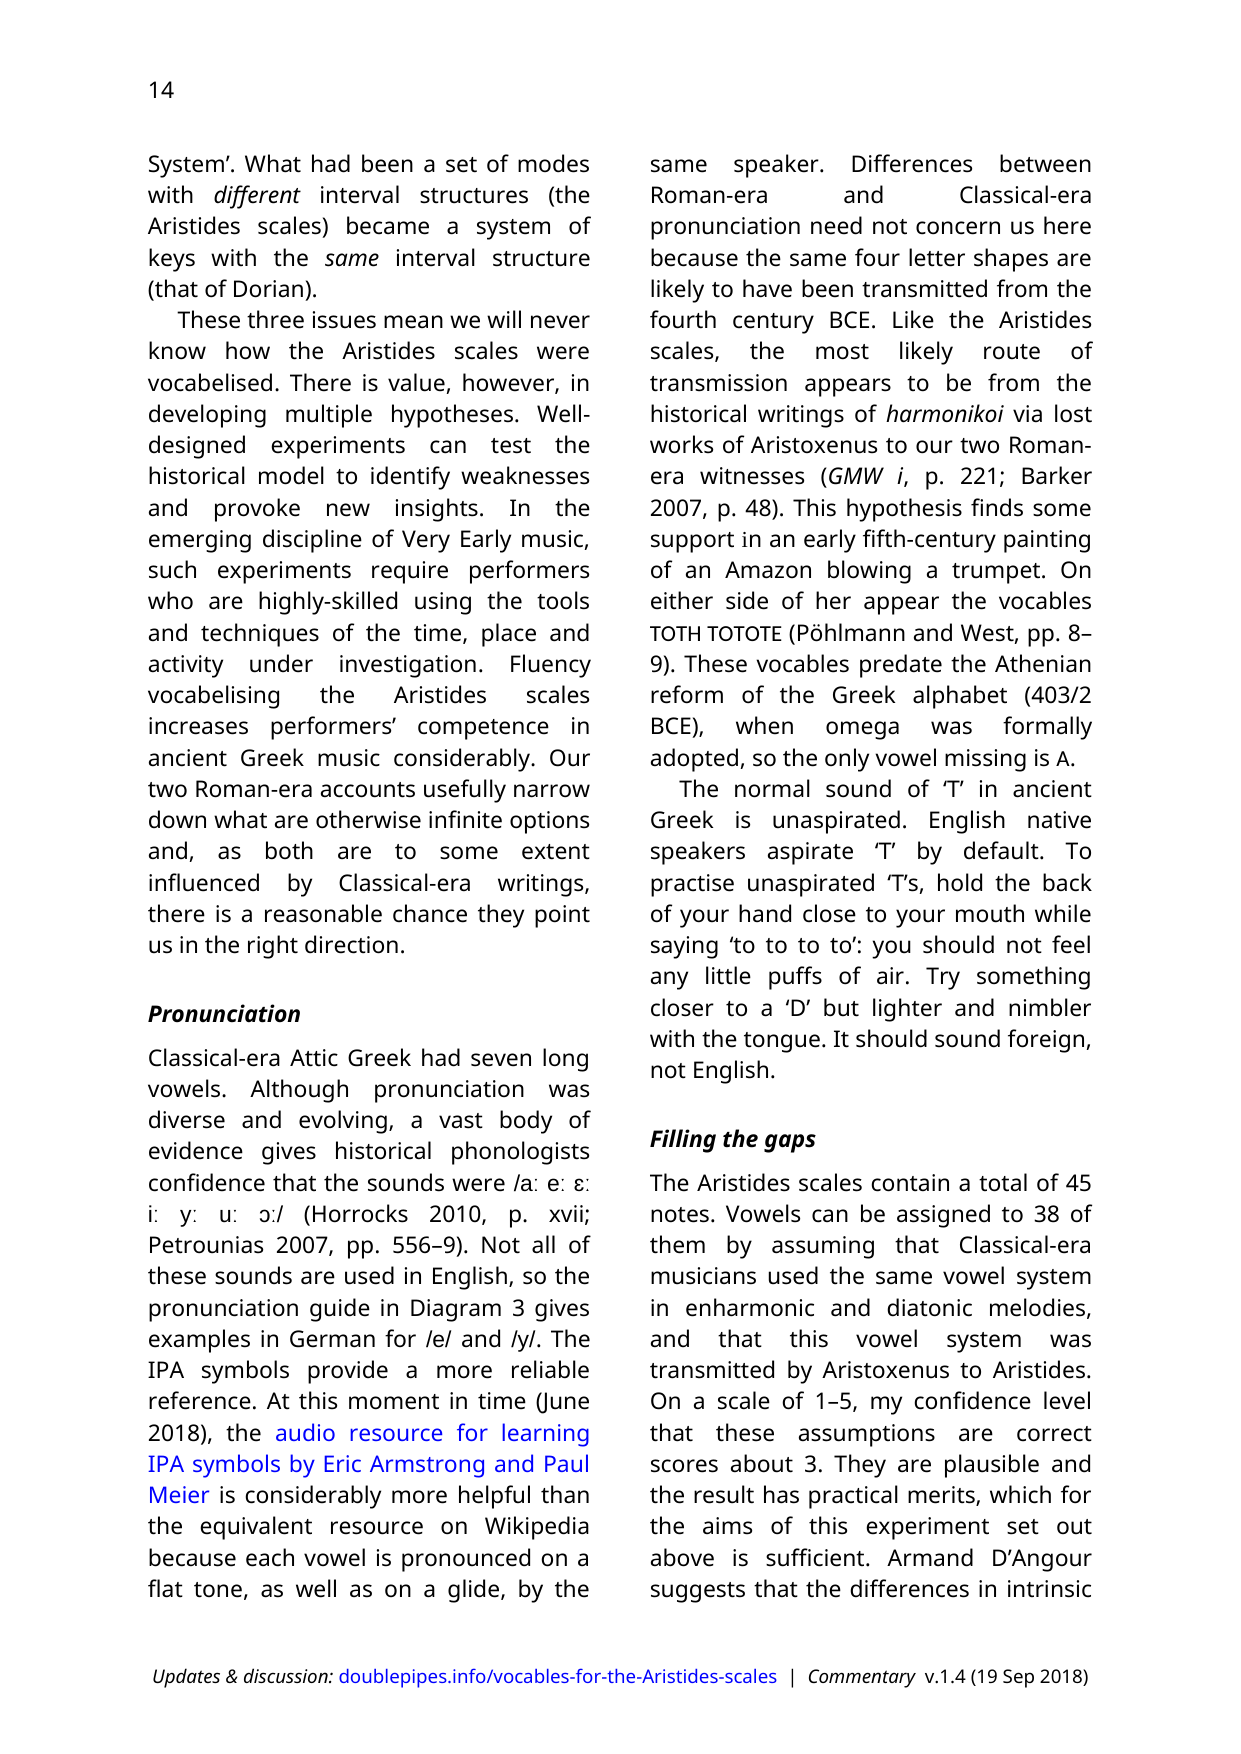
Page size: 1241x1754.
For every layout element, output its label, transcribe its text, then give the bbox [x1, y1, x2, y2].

text These three issues mean we will never know how the Aristides scales were vocabelised. There is value, however, in developing multiple hypotheses. Well-designed experiments can test the historical model to identify weaknesses and provoke new insights. In the emerging discipline of Very Early music, such experiments require performers who are highly-skilled using the tools and techniques of the time, place and activity under investigation. Fluency vocabelising the Aristides scales increases performers’ competence in ancient Greek music considerably. Our two Roman-era accounts usefully narrow down what are otherwise infinite options and, as both are to some extent influenced by Classical-era writings, there is a reasonable chance they point us in the right direction. [148, 304, 591, 960]
subtitle Pronunciation [148, 998, 591, 1029]
text Classical-era Attic Greek had seven long vowels. Although pronunciation was diverse and evolving, a vast body of evidence gives historical phonologists confidence that the sounds were /aː eː ɛː iː yː uː ɔː/ (Horrocks 2010, p. xvii; Petrounias 2007, pp. 556–9). Not all of these sounds are used in English, so the pronunciation guide in Diagram 3 gives examples in German for /e/ and /y/. The IPA symbols provide a more reliable reference. At this moment in time (June 2018), the audio resource for learning IPA symbols by Eric Armstrong and Paul Meier is considerably more helpful than the equivalent resource on Wikipedia because each vowel is pronounced on a flat tone, as well as on a glide, by the same speaker. Differences between Roman-era and Classical-era pronunciation need not concern us here because the same four letter shapes are likely to have been transmitted from the fourth century BCE. Like the Aristides scales, the most likely route of transmission appears to be from the historical writings of harmonikoi via lost works of Aristoxenus to our two Roman-era witnesses (GMW i, p. 221; Barker 2007, p. 48). This hypothesis finds some support in an early fifth-century painting of an Amazon blowing a trumpet. On either side of her appear the vocables ΤΟΤΗ ΤΟΤΟΤΕ (Pöhlmann and West, pp. 8–9). These vocables predate the Athenian reform of the Greek alphabet (403/2 BCE), when omega was formally adopted, so the only vowel missing is Α. [649, 148, 1092, 773]
text Classical-era Attic Greek had seven long vowels. Although pronunciation was diverse and evolving, a vast body of evidence gives historical phonologists confidence that the sounds were /aː eː ɛː iː yː uː ɔː/ (Horrocks 2010, p. xvii; Petrounias 2007, pp. 556–9). Not all of these sounds are used in English, so the pronunciation guide in Diagram 3 gives examples in German for /e/ and /y/. The IPA symbols provide a more reliable reference. At this moment in time (June 2018), the audio resource for learning IPA symbols by Eric Armstrong and Paul Meier is considerably more helpful than the equivalent resource on Wikipedia because each vowel is pronounced on a flat tone, as well as on a glide, by the same speaker. Differences between Roman-era and Classical-era pronunciation need not concern us here because the same four letter shapes are likely to have been transmitted from the fourth century BCE. Like the Aristides scales, the most likely route of transmission appears to be from the historical writings of harmonikoi via lost works of Aristoxenus to our two Roman-era witnesses (GMW i, p. 221; Barker 2007, p. 48). This hypothesis finds some support in an early fifth-century painting of an Amazon blowing a trumpet. On either side of her appear the vocables ΤΟΤΗ ΤΟΤΟΤΕ (Pöhlmann and West, pp. 8–9). These vocables predate the Athenian reform of the Greek alphabet (403/2 BCE), when omega was formally adopted, so the only vowel missing is Α. [148, 1041, 591, 1604]
subtitle Filling the gaps [649, 1123, 1092, 1154]
text The normal sound of ‘T’ in ancient Greek is unaspirated. English native speakers aspirate ‘T’ by default. To practise unaspirated ‘T’s, hold the back of your hand close to your mouth while saying ‘to to to to’: you should not feel any little puffs of air. Try something closer to a ‘D’ but lighter and nimbler with the tongue. It should sound foreign, not English. [649, 773, 1092, 1085]
